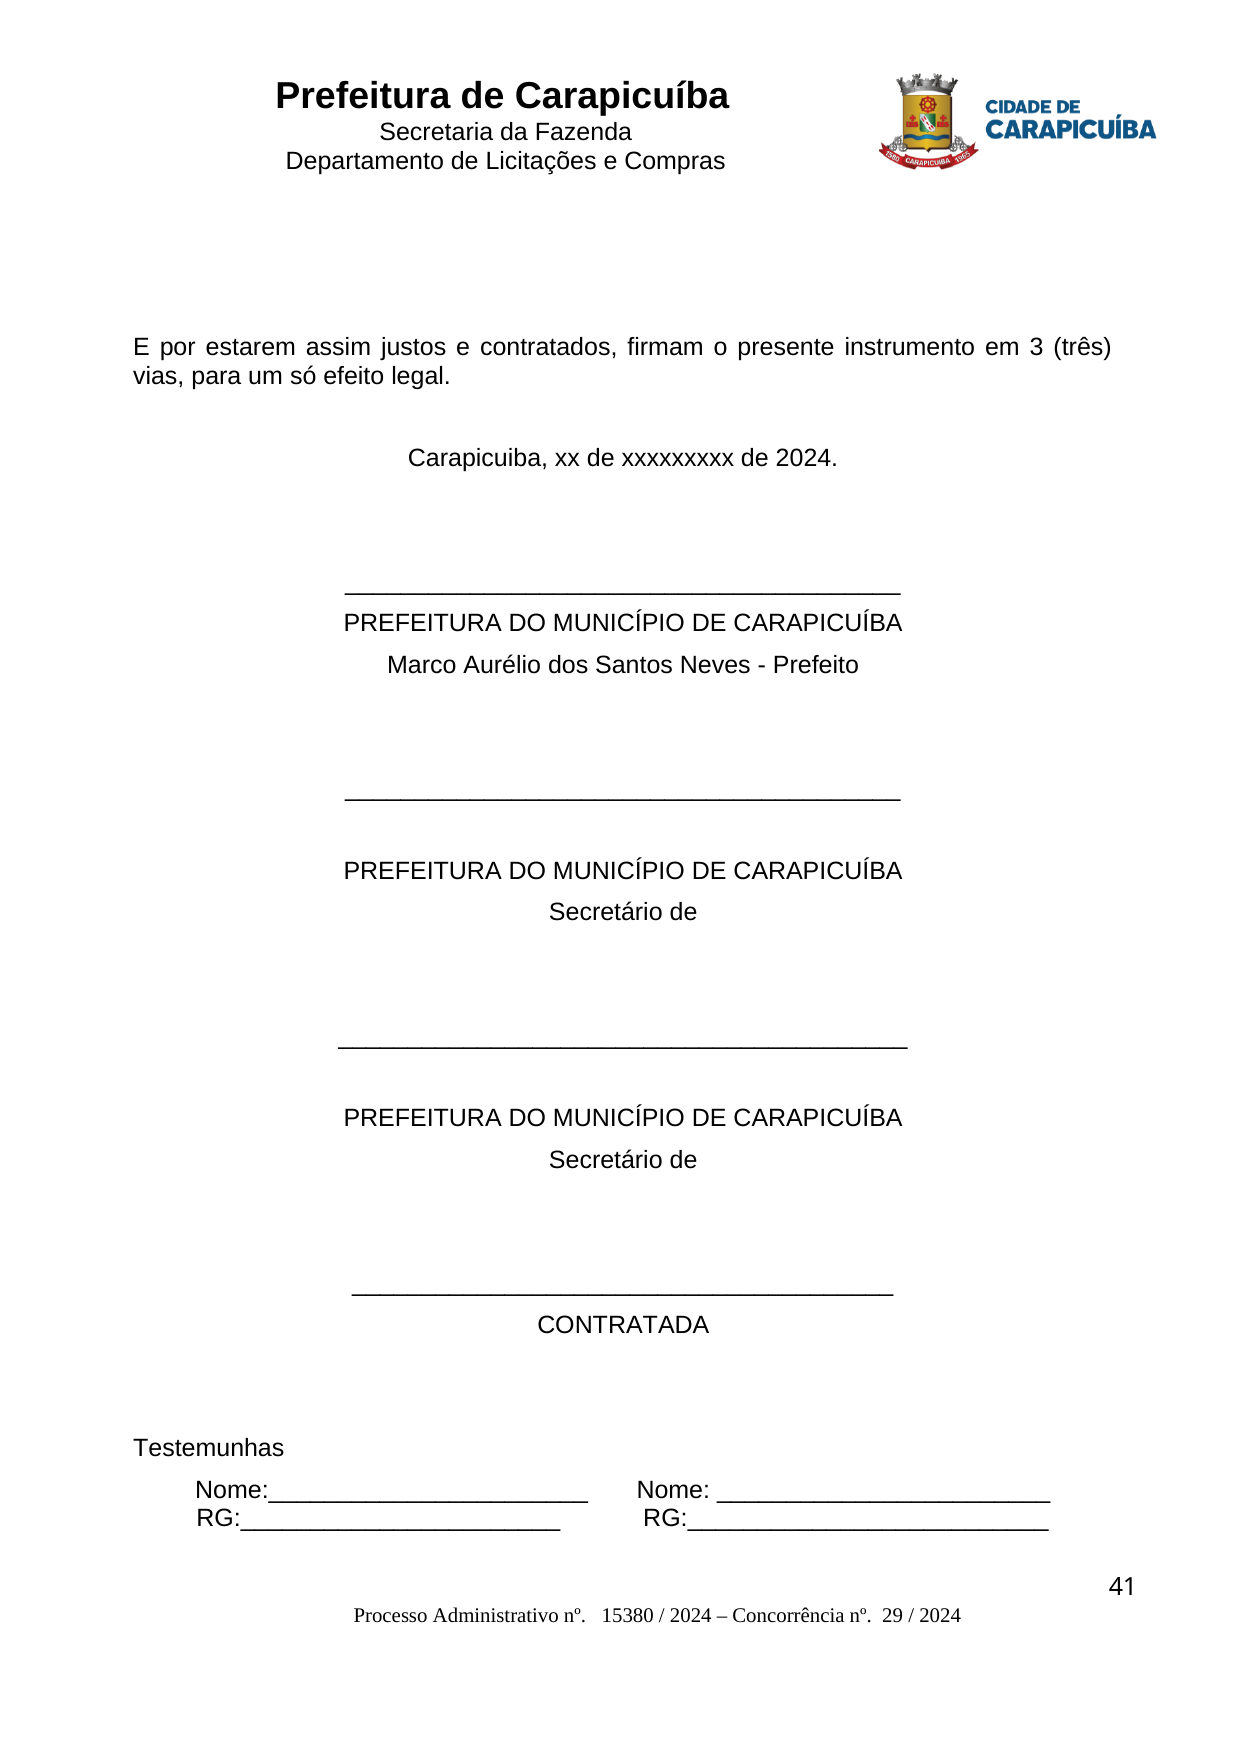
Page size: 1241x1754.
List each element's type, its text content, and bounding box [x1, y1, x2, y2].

text ________________________________________ [133, 773, 1113, 802]
text Nome:_______________________ Nome: ________________________ [133, 1475, 1113, 1503]
text ________________________________________ [133, 567, 1113, 596]
text PREFEITURA DO MUNICÍPIO DE CARAPICUÍBA [133, 608, 1113, 637]
picture [877, 65, 1159, 172]
text Secretário de [133, 897, 1113, 926]
text Carapicuiba, xx de xxxxxxxxx de 2024. [133, 443, 1113, 472]
text Secretário de [133, 1145, 1113, 1173]
text _________________________________________ [133, 1021, 1113, 1050]
text CONTRATADA [133, 1310, 1113, 1338]
text E por estarem assim justos e contratados, firmam o presente instrumento em 3 (três) vias, para um só efeito legal. [133, 332, 1113, 390]
text Testemunhas [133, 1433, 1113, 1462]
text PREFEITURA DO MUNICÍPIO DE CARAPICUÍBA [133, 1103, 1113, 1132]
text PREFEITURA DO MUNICÍPIO DE CARAPICUÍBA [133, 856, 1113, 885]
text _______________________________________ [133, 1268, 1113, 1297]
text RG:_______________________ RG:__________________________ [133, 1503, 1113, 1532]
text Marco Aurélio dos Santos Neves - Prefeito [133, 650, 1113, 678]
